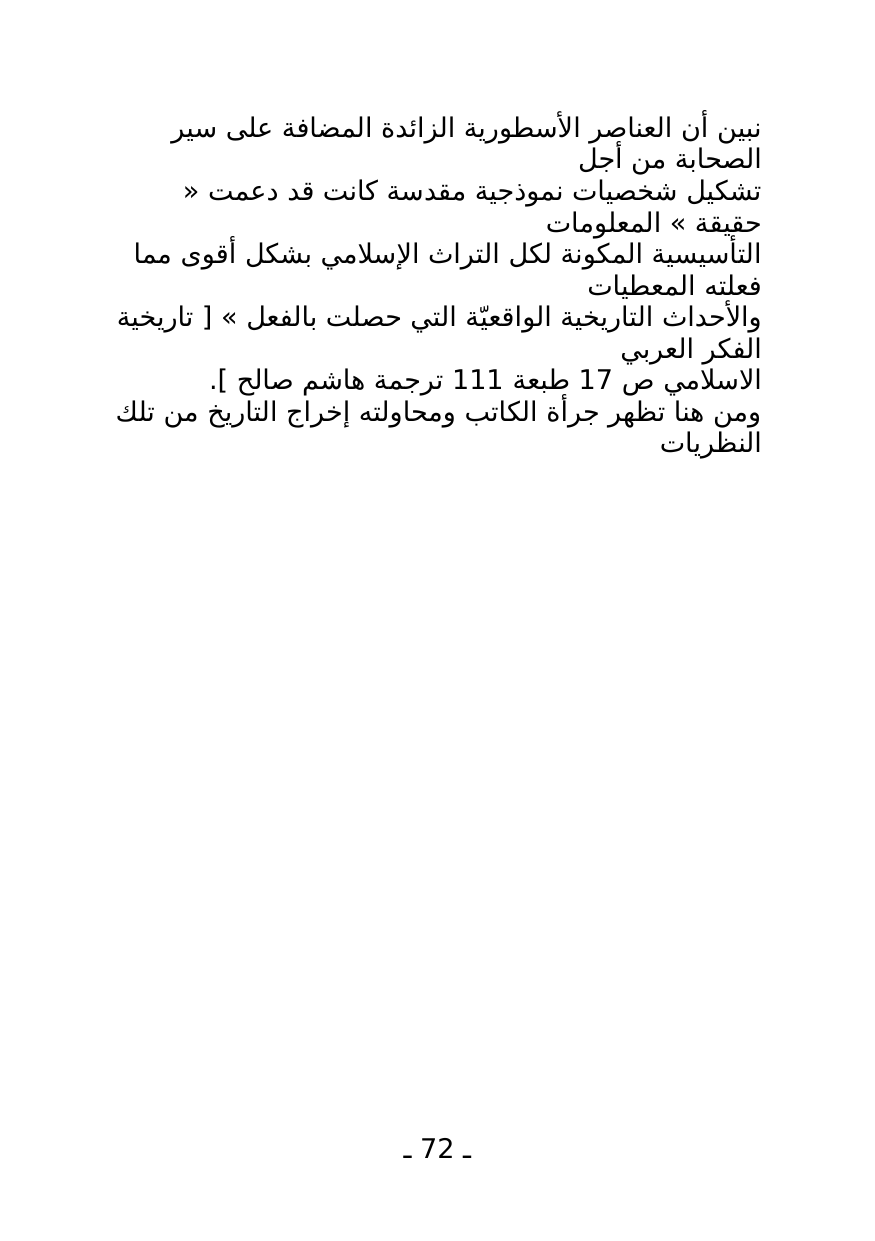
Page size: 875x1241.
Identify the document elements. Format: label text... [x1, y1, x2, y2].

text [112, 112, 762, 396]
text ومن هنا تظهر جرأة الكاتب ومحاولته إخراج التاريخ من تلك النظريات [112, 396, 762, 488]
